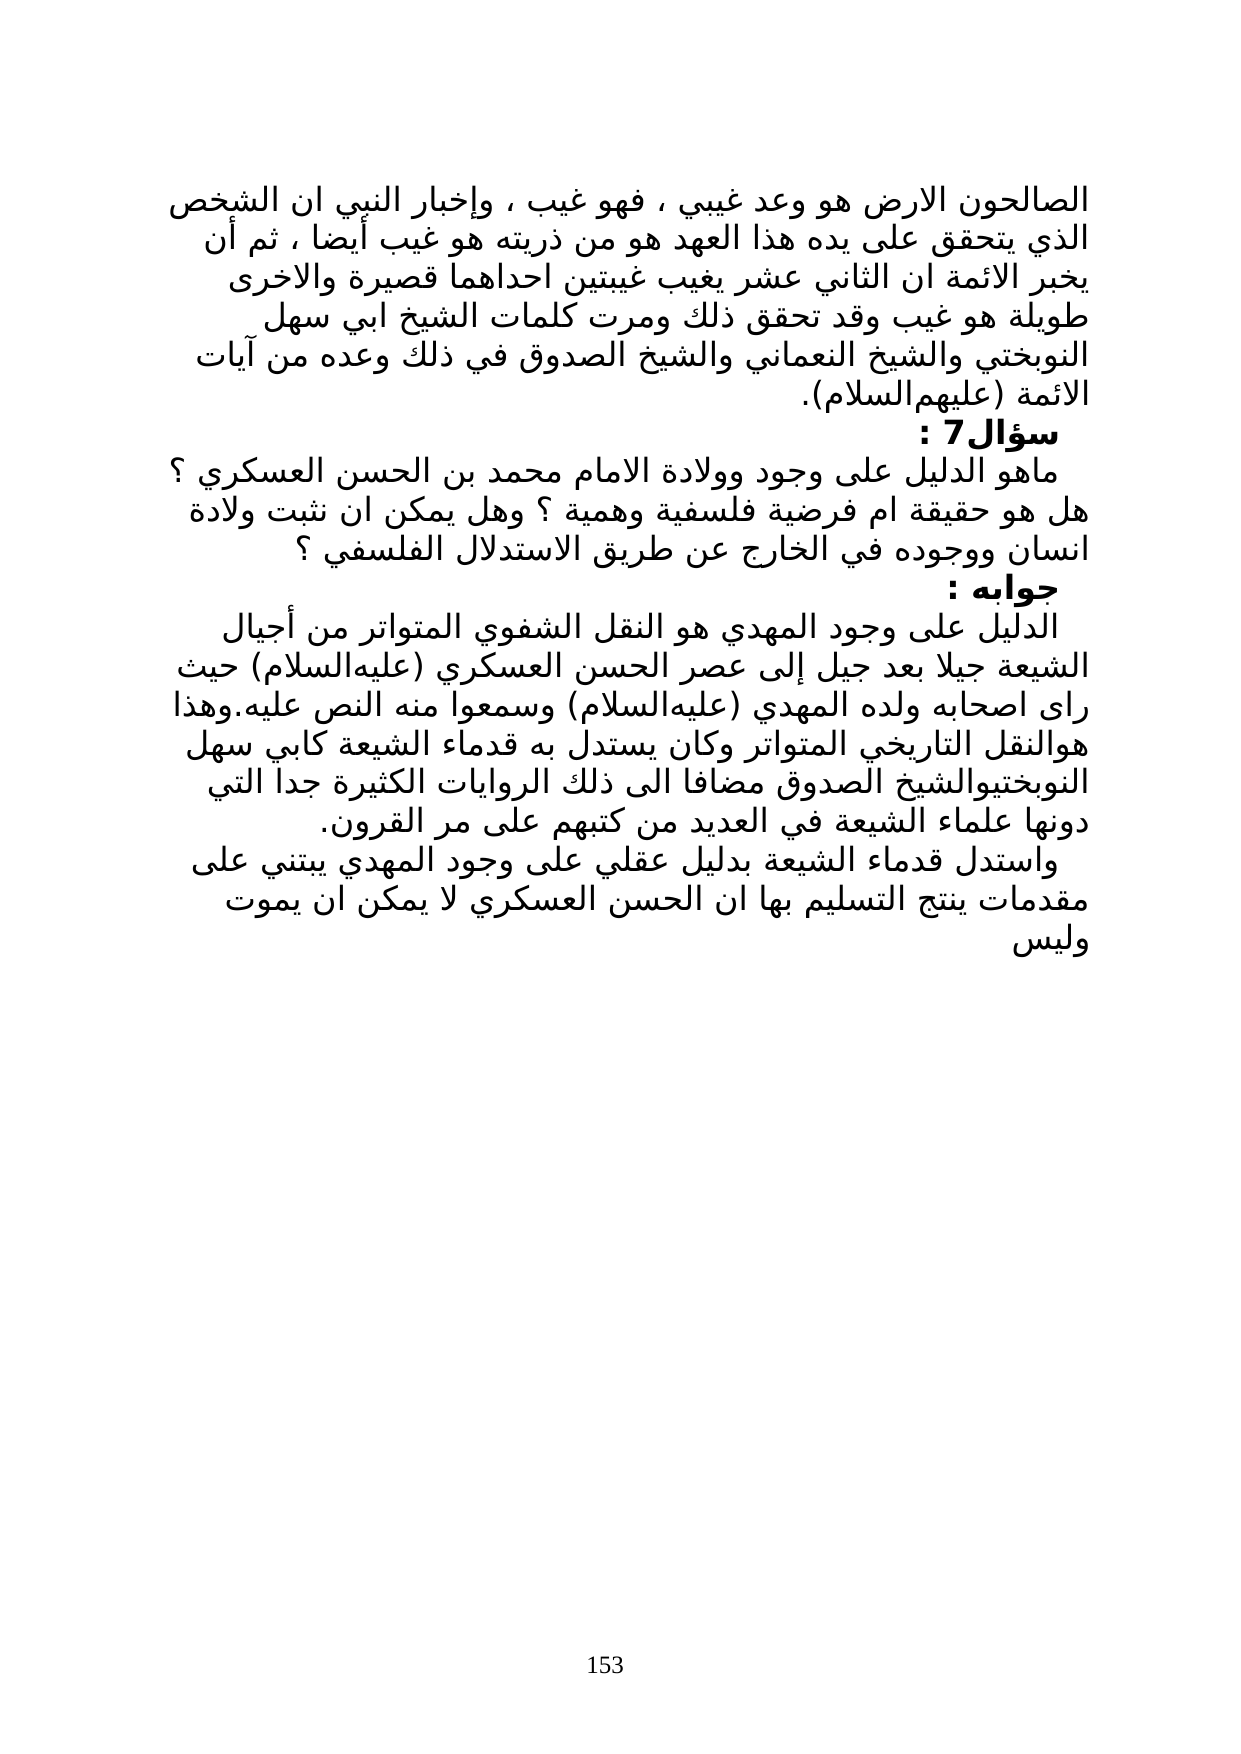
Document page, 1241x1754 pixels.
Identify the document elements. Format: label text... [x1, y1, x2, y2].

text الصالحون الارض هو وعد غيبي ، فهو غيب ، وإخبار النبي ان الشخص الذي يتحقق على يده هذا العهد هو من ذريته هو غيب أيضا ، ثم أن يخبر الائمة ان الثاني عشر يغيب غيبتين احداهما قصيرة والاخرى طويلة هو غيب وقد تحقق ذلك ومرت كلمات الشيخ ابي سهل النوبختي والشيخ النعماني والشيخ الصدوق في ذلك وعده من آيات الائمة (عليهم‌السلام). [150, 180, 1090, 413]
text سؤال7 : [150, 413, 1090, 452]
text الدليل على وجود المهدي هو النقل الشفوي المتواتر من أجيال الشيعة جيلا بعد جيل إلى عصر الحسن العسكري (عليه‌السلام) حيث راى اصحابه ولده المهدي (عليه‌السلام) وسمعوا منه النص عليه.وهذا هوالنقل التاريخي المتواتر وكان يستدل به قدماء الشيعة كابي سهل النوبختيوالشيخ الصدوق مضافا الى ذلك الروايات الكثيرة جدا التي دونها علماء الشيعة في العديد من كتبهم على مر القرون. [150, 607, 1090, 841]
text واستدل قدماء الشيعة بدليل عقلي على وجود المهدي يبتني على مقدمات ينتج التسليم بها ان الحسن العسكري لا يمكن ان يموت وليس [150, 841, 1090, 957]
text جوابه : [150, 568, 1090, 607]
text ماهو الدليل على وجود وولادة الامام محمد بن الحسن العسكري ؟ هل هو حقيقة ام فرضية فلسفية وهمية ؟ وهل يمكن ان نثبت ولادة انسان ووجوده في الخارج عن طريق الاستدلال الفلسفي ؟ [150, 452, 1090, 568]
